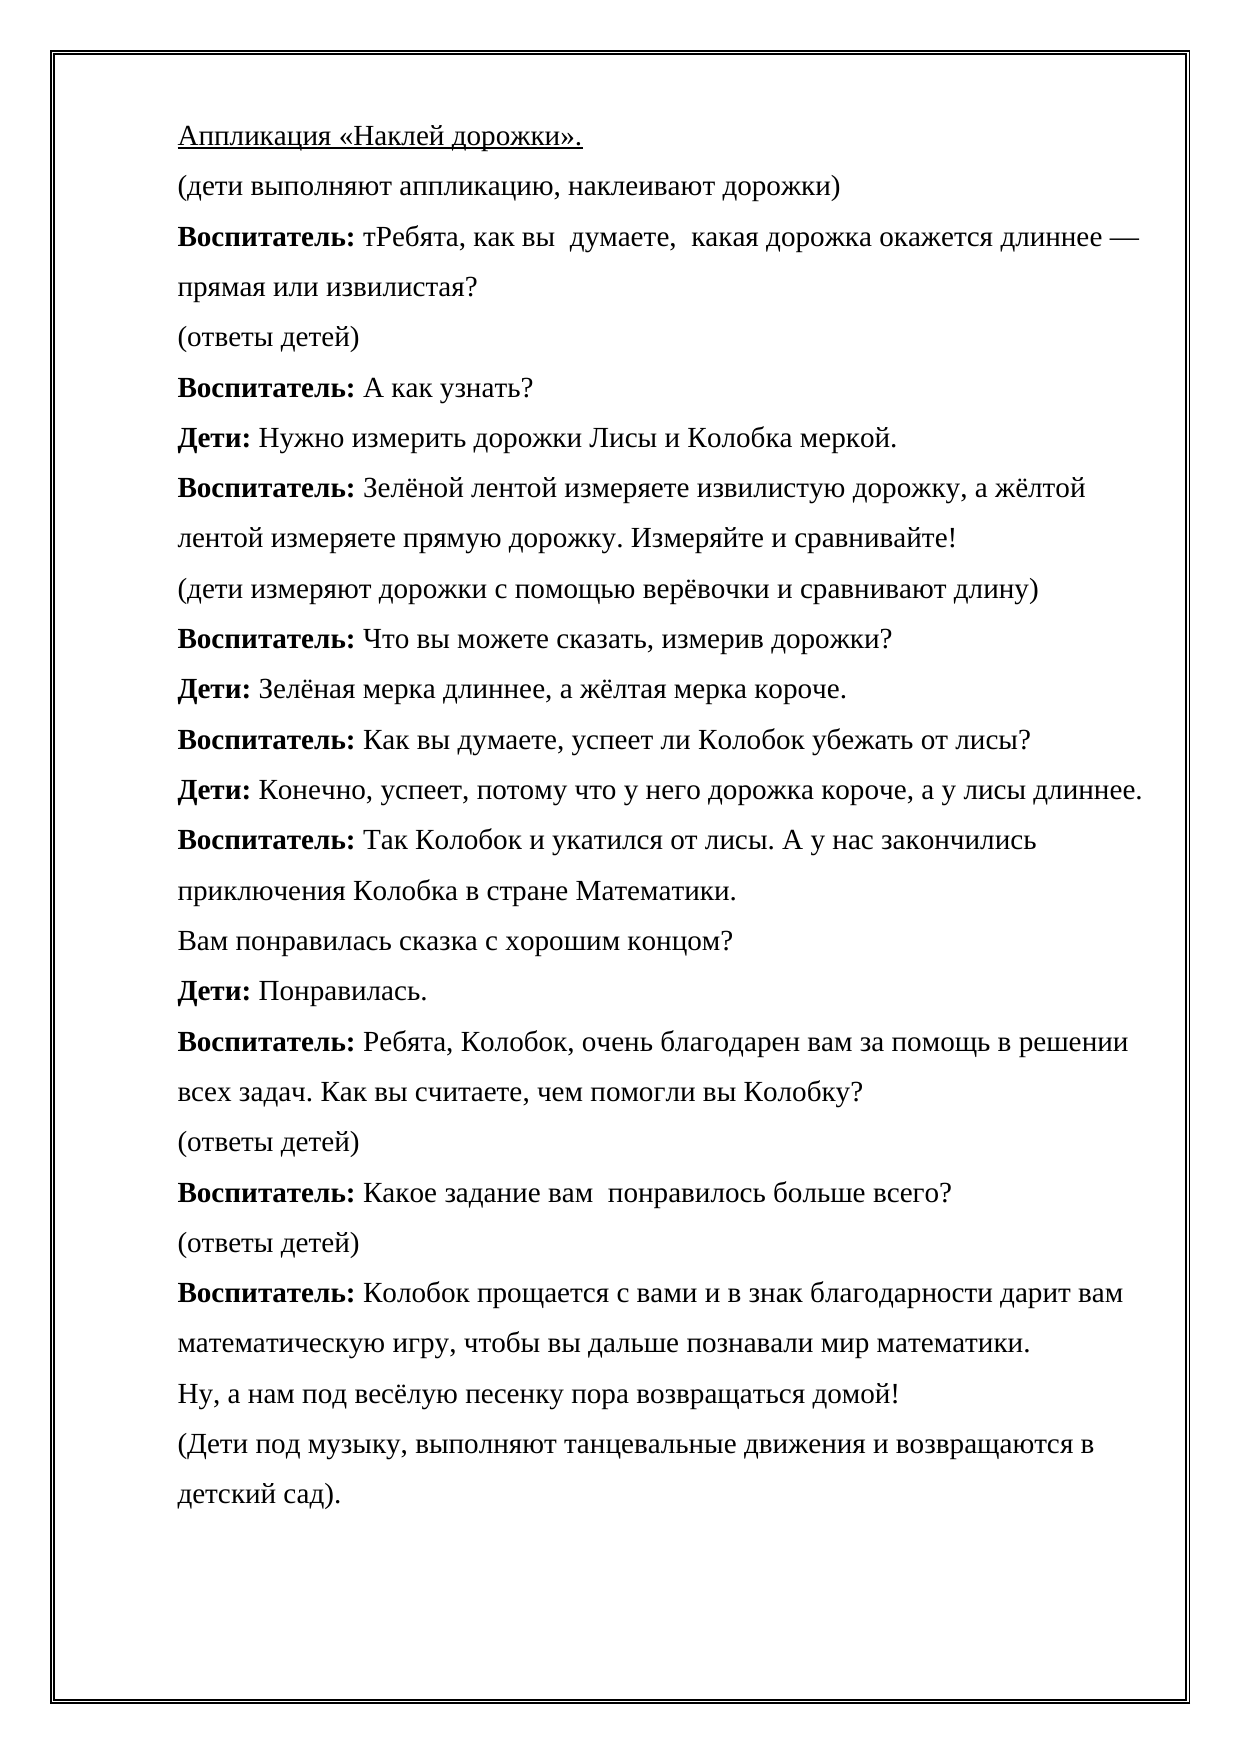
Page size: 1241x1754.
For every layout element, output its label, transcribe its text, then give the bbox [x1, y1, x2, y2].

text Дети: Нужно измерить дорожки Лисы и Колобка меркой. [177, 420, 1152, 453]
text Воспитатель: тРебята, как вы думаете, какая дорожка окажется длиннее — прямая или извилистая? [177, 219, 1152, 303]
text Дети: Конечно, успеет, потому что у него дорожка короче, а у лисы длиннее. [177, 772, 1152, 806]
text Воспитатель: Колобок прощается с вами и в знак благодарности дарит вам математическую игру, чтобы вы дальше познавали мир математики. [177, 1275, 1152, 1359]
text Ну, а нам под весёлую песенку пора возвращаться домой! [177, 1376, 1152, 1409]
text (дети измеряют дорожки с помощью верёвочки и сравнивают длину) [177, 571, 1152, 604]
text Воспитатель: Так Колобок и укатился от лисы. А у нас закончились приключения Колобка в стране Математики. [177, 822, 1152, 906]
text Вам понравилась сказка с хорошим концом? [177, 923, 1152, 957]
text (ответы детей) [177, 319, 1152, 353]
text Дети: Понравилась. [177, 973, 1152, 1007]
text Воспитатель: Как вы думаете, успеет ли Колобок убежать от лисы? [177, 722, 1152, 755]
text (ответы детей) [177, 1225, 1152, 1258]
text Воспитатель: А как узнать? [177, 370, 1152, 403]
text Воспитатель: Зелёной лентой измеряете извилистую дорожку, а жёлтой лентой измеряете прямую дорожку. Измеряйте и сравнивайте! [177, 470, 1152, 554]
text Аппликация «Наклей дорожки». [177, 118, 1152, 152]
text Дети: Зелёная мерка длиннее, а жёлтая мерка короче. [177, 672, 1152, 705]
text Воспитатель: Что вы можете сказать, измерив дорожки? [177, 621, 1152, 655]
text (ответы детей) [177, 1124, 1152, 1158]
text (Дети под музыку, выполняют танцевальные движения и возвращаются в детский сад). [177, 1426, 1152, 1510]
text Воспитатель: Ребята, Колобок, очень благодарен вам за помощь в решении всех задач. Как вы считаете, чем помогли вы Колобку? [177, 1024, 1152, 1108]
text (дети выполняют аппликацию, наклеивают дорожки) [177, 168, 1152, 202]
text Воспитатель: Какое задание вам понравилось больше всего? [177, 1175, 1152, 1208]
